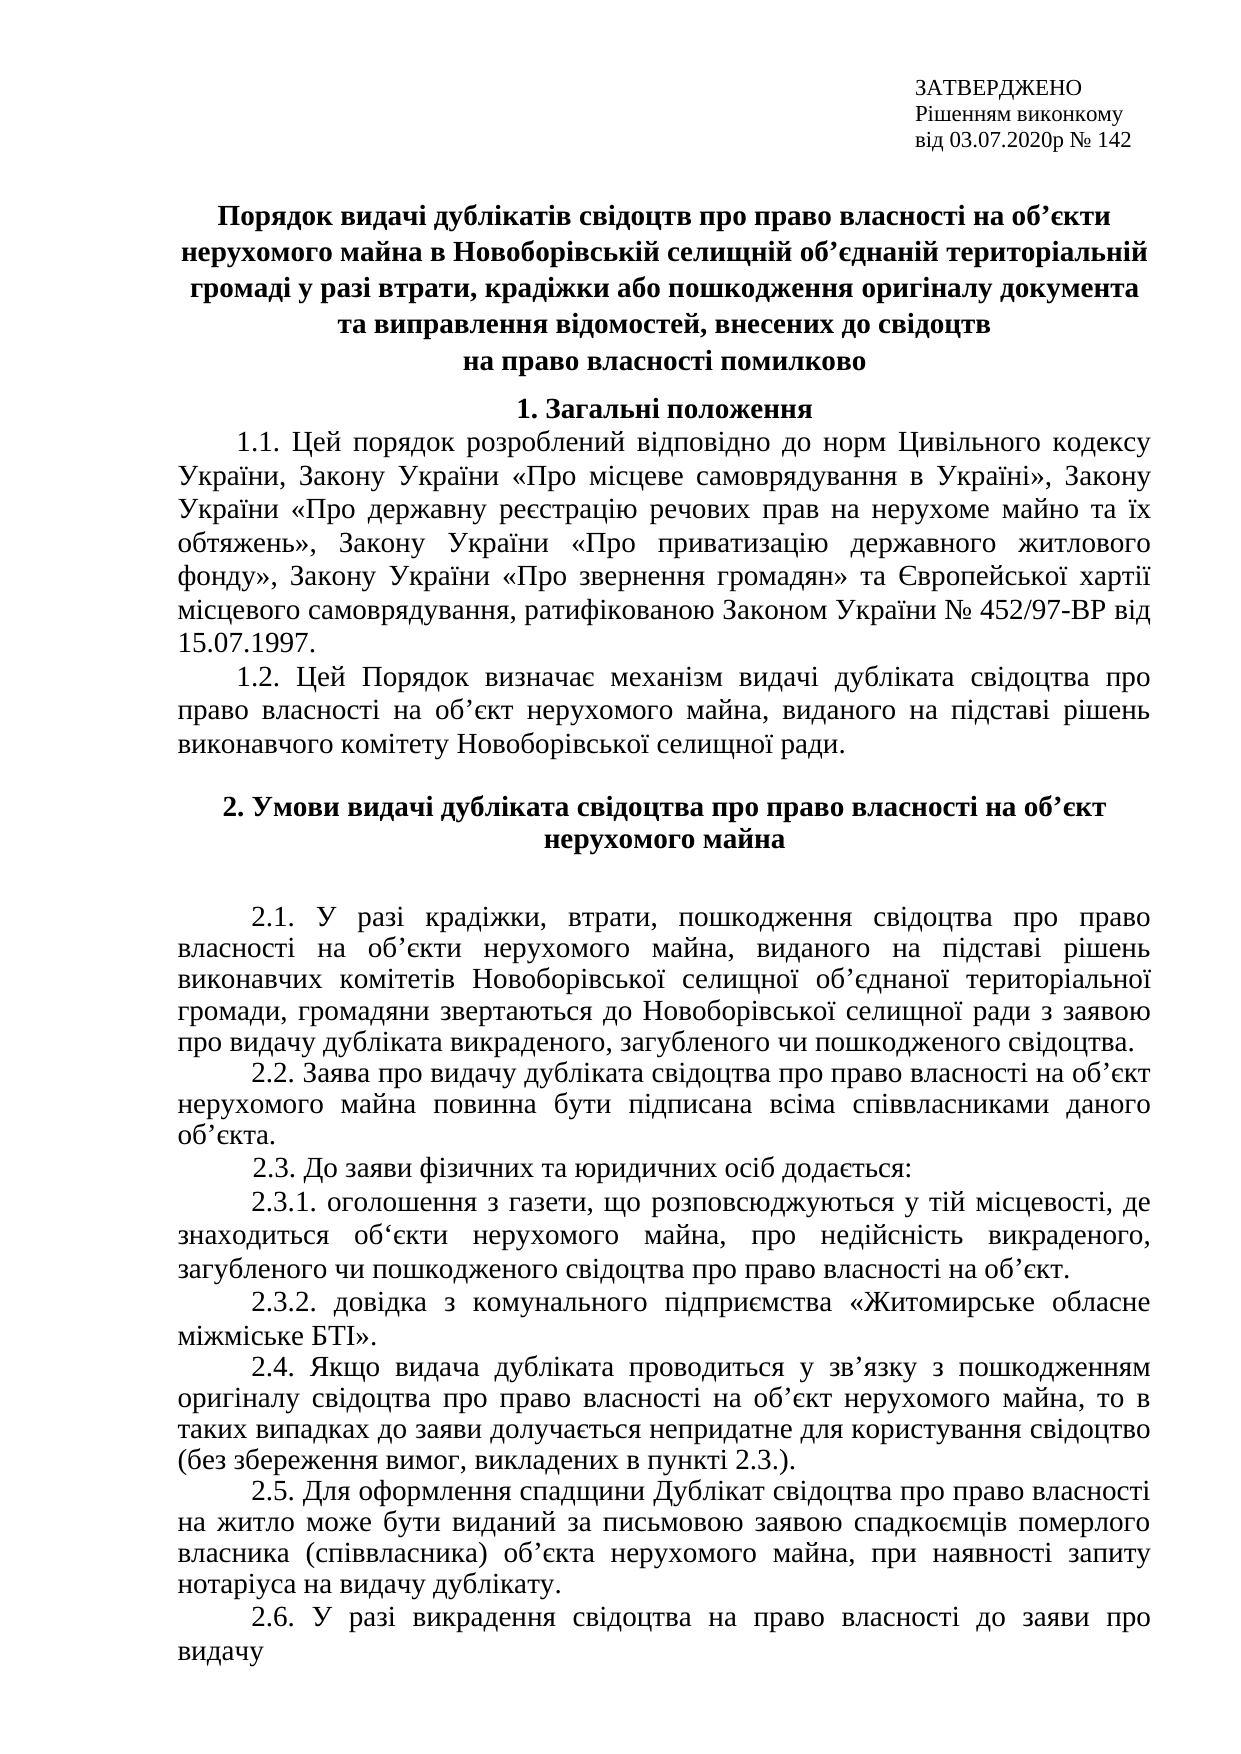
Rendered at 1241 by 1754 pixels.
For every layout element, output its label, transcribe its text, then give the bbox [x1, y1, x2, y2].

text 2.3.1. оголошення з газети, що розповсюджуються у тій місцевості, де знаходиться об‘єкти нерухомого майна, про недійсність викраденого, загубленого чи пошкодженого свідоцтва про право власності на об’єкт. [177, 1184, 1152, 1284]
text Порядок видачі дублікатів свідоцтв про право власності на об’єкти нерухомого майна в Новоборівській селищній об’єднаній територіальній громаді у разі втрати, крадіжки або пошкодження оригіналу документа та виправлення відомостей, внесених до свідоцтв [177, 198, 1152, 340]
text Рішенням виконкому [915, 100, 1152, 127]
text 2.3.2. довідка з комунального підприємства «Житомирське обласне міжміське БТІ». [177, 1284, 1152, 1352]
text 2.2. Заява про видачу дубліката свідоцтва про право власності на об’єкт нерухомого майна повинна бути підписана всіма співвласниками даного об’єкта. [177, 1057, 1152, 1150]
text 1. Загальні положення [177, 395, 1152, 424]
text 2. Умови видачі дубліката свідоцтва про право власності на об’єкт нерухомого майна [177, 791, 1152, 854]
text 2.3. До заяви фізичних та юридичних осіб додається: [177, 1150, 1152, 1184]
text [177, 1600, 1152, 1667]
text 2.4. Якщо видача дубліката проводиться у зв’язку з пошкодженням оригіналу свідоцтва про право власності на об’єкт нерухомого майна, то в таких випадках до заяви долучається непридатне для користування свідоцтво (без збереження вимог, викладених в пункті 2.3.). [177, 1352, 1152, 1476]
text 1.1. Цей порядок розроблений відповідно до норм Цивільного кодексу України, Закону України «Про місцеве самоврядування в Україні», Закону України «Про державну реєстрацію речових прав на нерухоме майно та їх обтяжень», Закону України «Про приватизацію державного житлового фонду», Закону України «Про звернення громадян» та Європейської хартії місцевого самоврядування, ратифікованою Законом України № 452/97-ВР від 15.07.1997. [177, 424, 1152, 659]
text 2.1. У разі крадіжки, втрати, пошкодження свідоцтва про право власності на об’єкти нерухомого майна, виданого на підставі рішень виконавчих комітетів Новоборівської селищної об’єднаної територіальної громади, громадяни звертаються до Новоборівської селищної ради з заявою про видачу дубліката викраденого, загубленого чи пошкодженого свідоцтва. [177, 902, 1152, 1057]
text на право власності помилково [177, 343, 1152, 376]
text 2.5. Для оформлення спадщини Дублікат свідоцтва про право власності на житло може бути виданий за письмовою заявою спадкоємців померлого власника (співвласника) об’єкта нерухомого майна, при наявності запиту нотаріуса на видачу дублікату. [177, 1476, 1152, 1600]
text ЗАТВЕРДЖЕНО [915, 74, 1152, 100]
text від 03.07.2020р № 142 [915, 127, 1152, 153]
text 1.2. Цей Порядок визначає механізм видачі дубліката свідоцтва про право власності на об’єкт нерухомого майна, виданого на підставі рішень виконавчого комітету Новоборівської селищної ради. [177, 659, 1152, 760]
